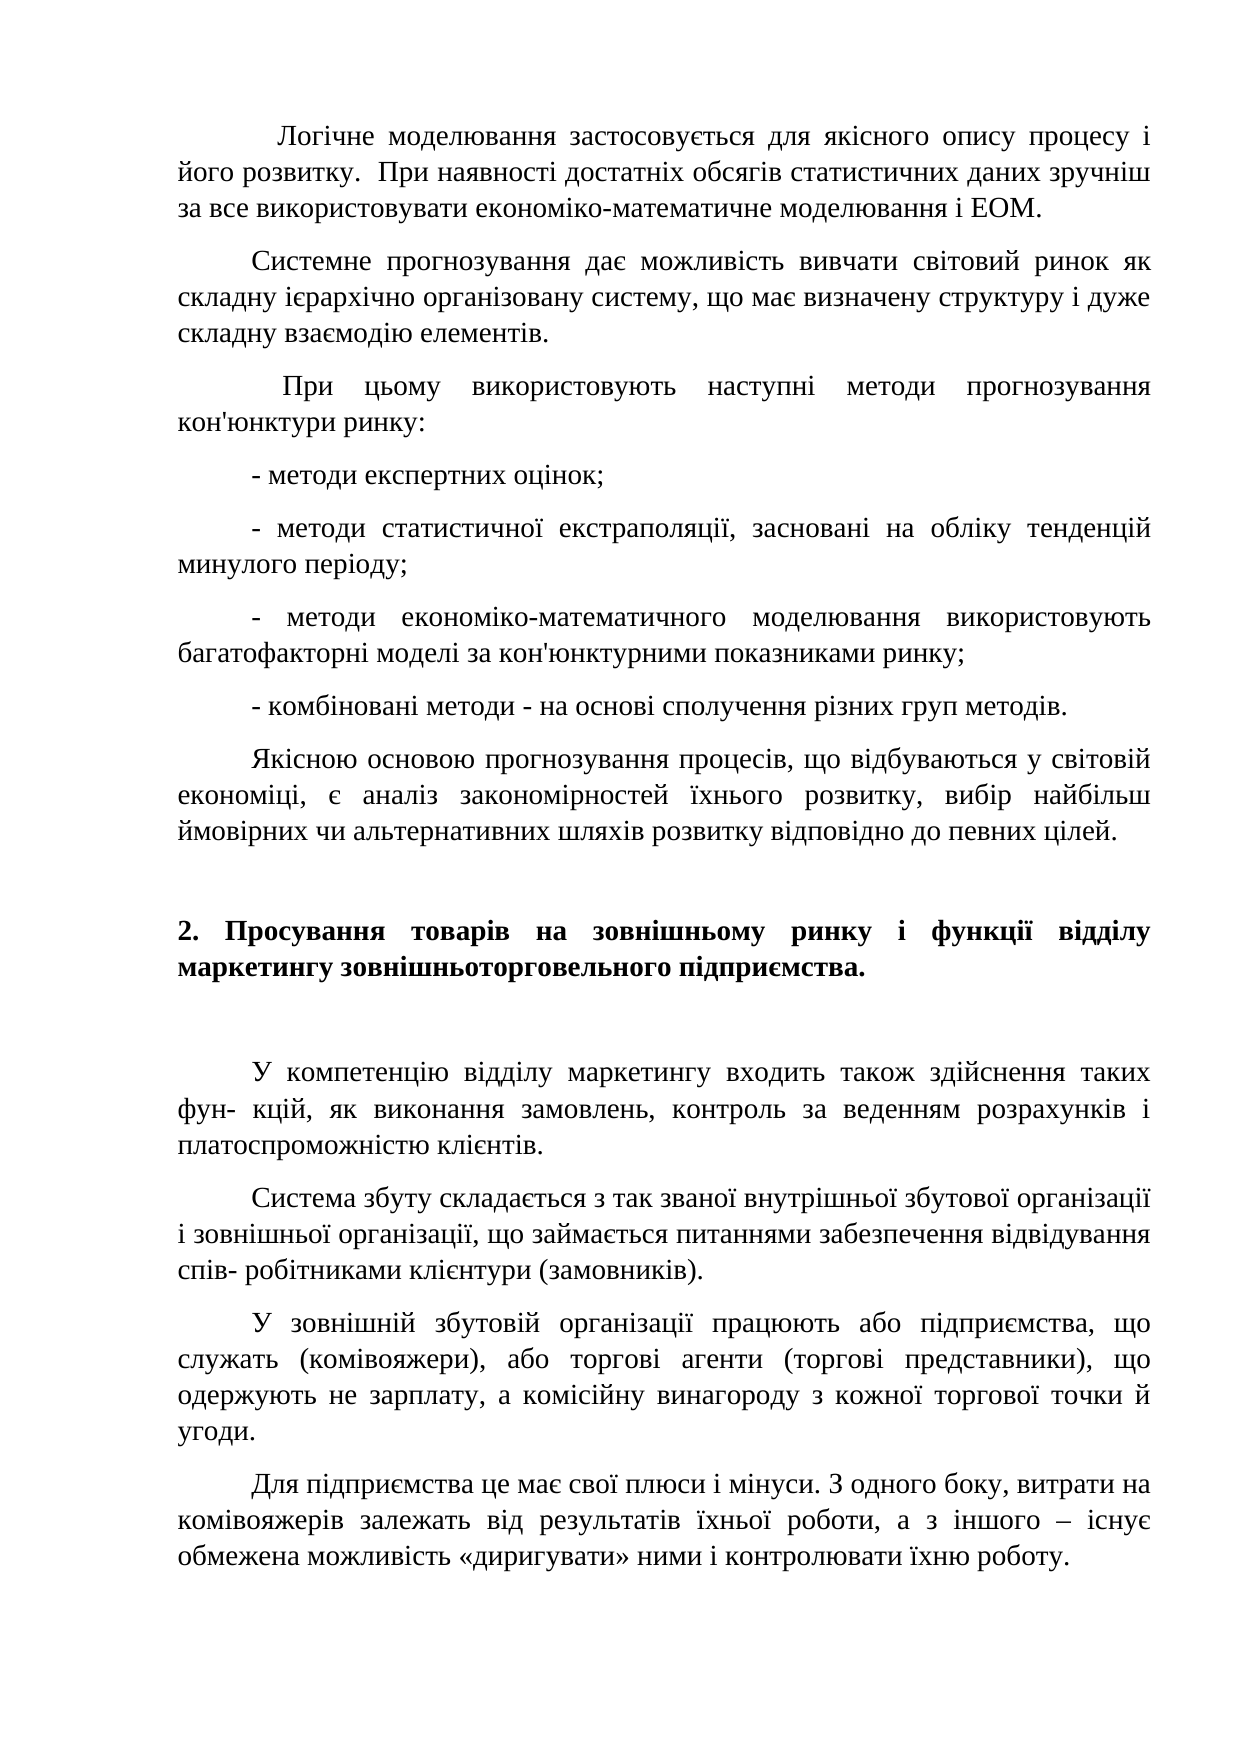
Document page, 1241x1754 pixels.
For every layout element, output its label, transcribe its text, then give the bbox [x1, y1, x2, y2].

text При цьому використовують наступні методи прогнозування кон'юнктури ринку: [177, 368, 1152, 438]
text Для підприємства це має свої плюси і мінуси. З одного боку, витрати на комівояжерів залежать від результатів їхньої роботи, а з іншого – існує обмежена можливість «диригувати» ними і контролювати їхню роботу. [177, 1466, 1152, 1572]
text Система збуту складається з так званої внутрішньої збутової організації і зовнішньої організації, що займається питаннями забезпечення відвідування спів- робітниками клієнтури (замовників). [177, 1180, 1152, 1286]
text У зовнішній збутовій організації працюють або підприємства, що служать (комівояжери), або торгові агенти (торгові представники), що одержують не зарплату, а комісійну винагороду з кожної торгової точки й угоди. [177, 1305, 1152, 1447]
text 2. Просування товарів на зовнішньому ринку і функції відділу маркетингу зовнішньоторговельного підприємства. [177, 913, 1152, 982]
text У компетенцію відділу маркетингу входить також здійснення таких фун- кцій, як виконання замовлень, контроль за веденням розрахунків і платоспроможністю клієнтів. [177, 1054, 1152, 1160]
text Якісною основою прогнозування процесів, що відбуваються у світовій економіці, є аналіз закономірностей їхнього розвитку, вибір найбільш ймовірних чи альтернативних шляхів розвитку відповідно до певних цілей. [177, 741, 1152, 847]
text - комбіновані методи - на основі сполучення різних груп методів. [177, 688, 1152, 722]
text - методи експертних оцінок; [177, 457, 1152, 491]
text Логічне моделювання застосовується для якісного опису процесу і його розвитку. При наявності достатніх обсягів статистичних даних зручніш за все використовувати економіко-математичне моделювання і ЕОМ. [177, 118, 1152, 224]
text - методи статистичної екстраполяції, засновані на обліку тенденцій минулого періоду; [177, 510, 1152, 580]
text - методи економіко-математичного моделювання використовують багатофакторні моделі за кон'юнктурними показниками ринку; [177, 599, 1152, 669]
text Системне прогнозування дає можливість вивчати світовий ринок як складну ієрархічно організовану систему, що має визначену структуру і дуже складну взаємодію елементів. [177, 243, 1152, 349]
